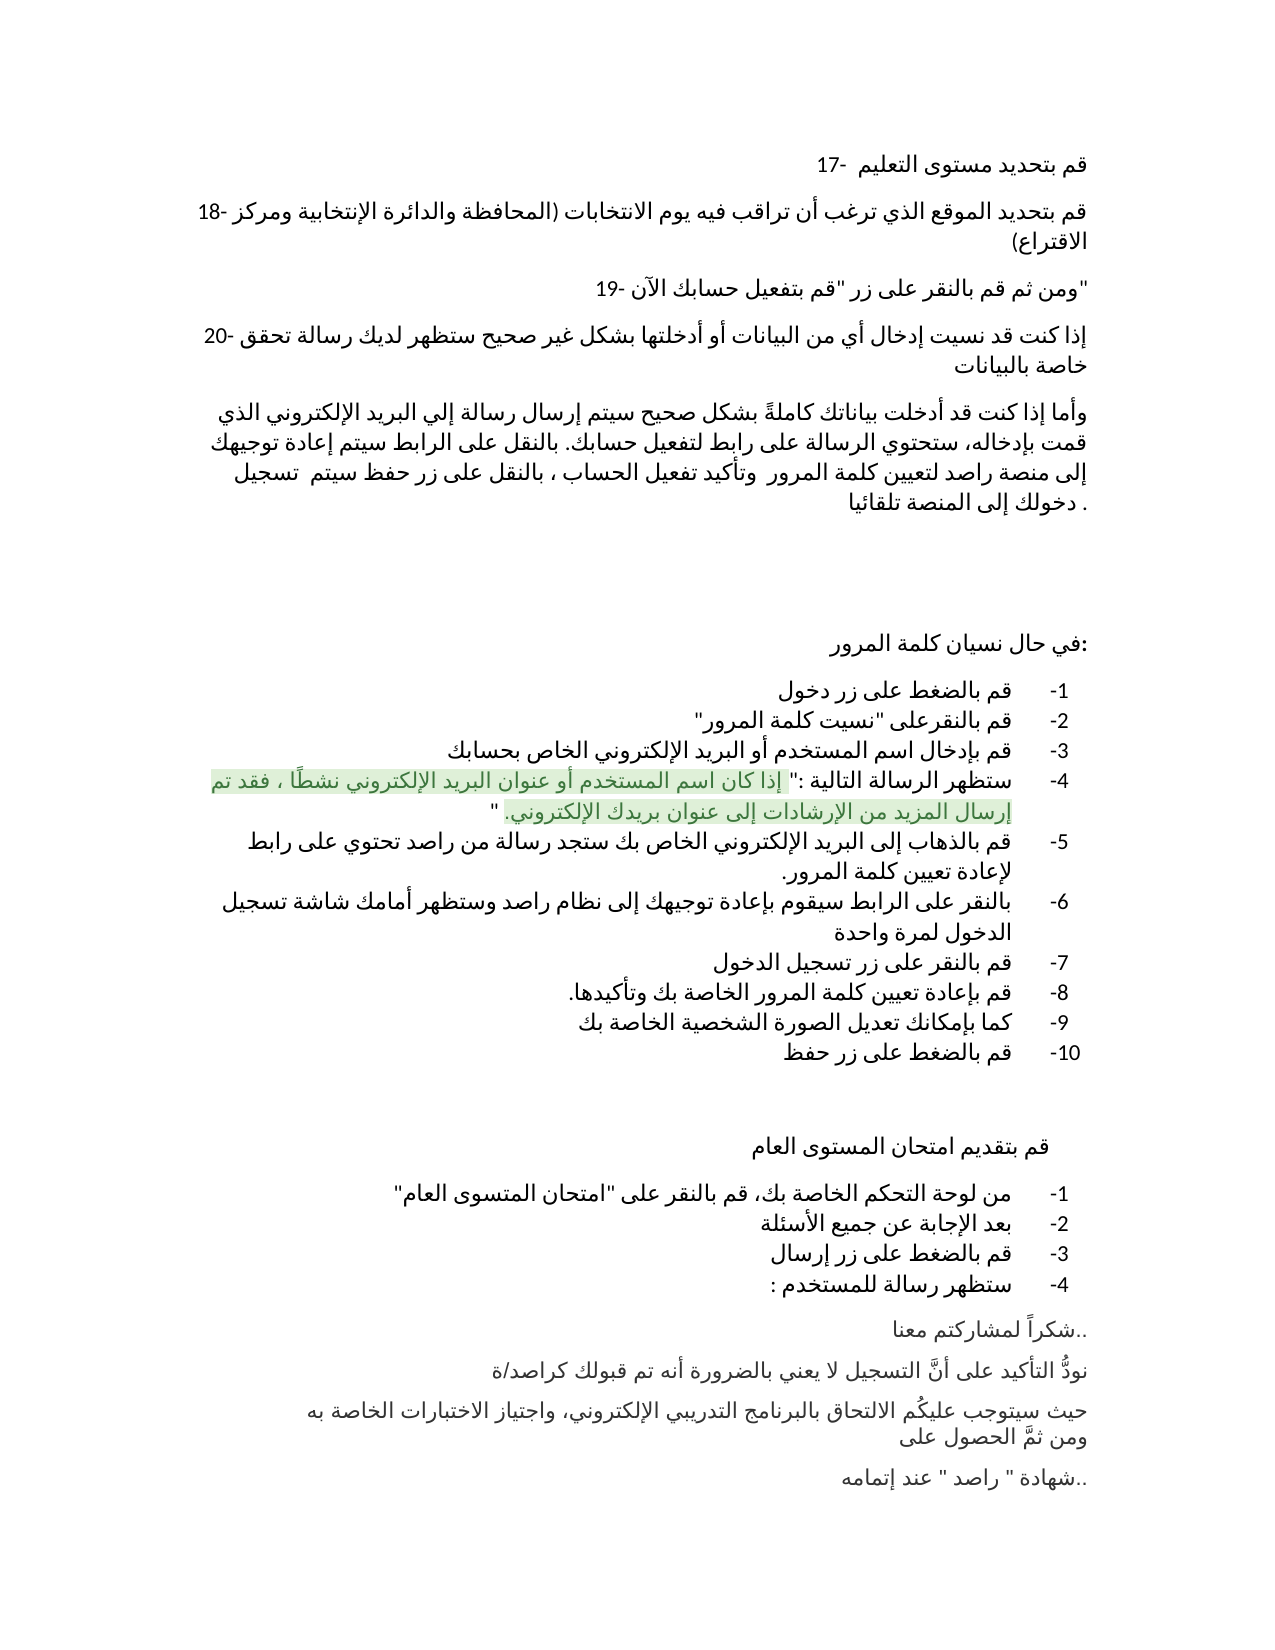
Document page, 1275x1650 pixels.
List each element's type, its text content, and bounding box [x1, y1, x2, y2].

text 20- إذا كنت قد نسيت إدخال أي من البيانات أو أدخلتها بشكل غير صحيح ستظهر لديك رسالة تحقق خاصة بالبيانات [187, 321, 1087, 379]
list بعد الإجابة عن جميع الأسئلة [187, 1209, 1050, 1237]
text حيث سيتوجب عليكُم الالتحاق بالبرنامج التدريبي الإلكتروني، واجتياز الاختبارات الخاصة به ومن ثمَّ الحصول على [262, 1398, 1087, 1449]
text نودُّ التأكيد على أنَّ التسجيل لا يعني بالضرورة أنه تم قبولك كراصد/ة [262, 1357, 1087, 1383]
list قم بإعادة تعيين كلمة المرور الخاصة بك وتأكيدها. [187, 978, 1050, 1006]
list ستظهر رسالة للمستخدم : [187, 1270, 1050, 1298]
text 18- قم بتحديد الموقع الذي ترغب أن تراقب فيه يوم الانتخابات (المحافظة والدائرة الإنتخابية ومركز الاقتراع) [187, 197, 1087, 255]
text في حال نسيان كلمة المرور: [187, 629, 1087, 657]
list قم بإدخال اسم المستخدم أو البريد الإلكتروني الخاص بحسابك [187, 736, 1050, 764]
list قم بالنقرعلى "نسيت كلمة المرور" [187, 706, 1050, 734]
list قم بالذهاب إلى البريد الإلكتروني الخاص بك ستجد رسالة من راصد تحتوي على رابط لإعادة تعيين كلمة المرور. [187, 827, 1050, 885]
text قم بتقديم امتحان المستوى العام [187, 1132, 1050, 1160]
list قم بالضغط على زر دخول [187, 676, 1050, 704]
list بالنقر على الرابط سيقوم بإعادة توجيهك إلى نظام راصد وستظهر أمامك شاشة تسجيل الدخول لمرة واحدة [187, 887, 1050, 946]
list قم بالنقر على زر تسجيل الدخول [187, 948, 1050, 976]
list قم بالضغط على زر إرسال [187, 1239, 1050, 1268]
text شكراً لمشاركتم معنا.. [262, 1317, 1087, 1342]
list ستظهر الرسالة التالية :" إذا كان اسم المستخدم أو عنوان البريد الإلكتروني نشطًا ، فقد تم إرسال المزيد من الإرشادات إلى عنوان بريدك الإلكتروني. " [187, 767, 1050, 825]
list كما بإمكانك تعديل الصورة الشخصية الخاصة بك [187, 1008, 1050, 1036]
text 17- قم بتحديد مستوى التعليم [187, 150, 1087, 178]
list من لوحة التحكم الخاصة بك، قم بالنقر على "امتحان المتسوى العام" [187, 1179, 1050, 1207]
list قم بالضغط على زر حفظ [187, 1038, 1050, 1067]
text شهادة " راصد " عند إتمامه.. [262, 1464, 1087, 1489]
text وأما إذا كنت قد أدخلت بياناتك كاملةً بشكل صحيح سيتم إرسال رسالة إلي البريد الإلكتروني الذي قمت بإدخاله، ستحتوي الرسالة على رابط لتفعيل حسابك. بالنقل على الرابط سيتم إعادة توجيهك إلى منصة راصد لتعيين كلمة المرور وتأكيد تفعيل الحساب ، بالنقل على زر حفظ سيتم تسجيل دخولك إلى المنصة تلقائيا . [187, 398, 1087, 517]
text 19- ومن ثم قم بالنقر على زر "قم بتفعيل حسابك الآن" [187, 274, 1087, 302]
